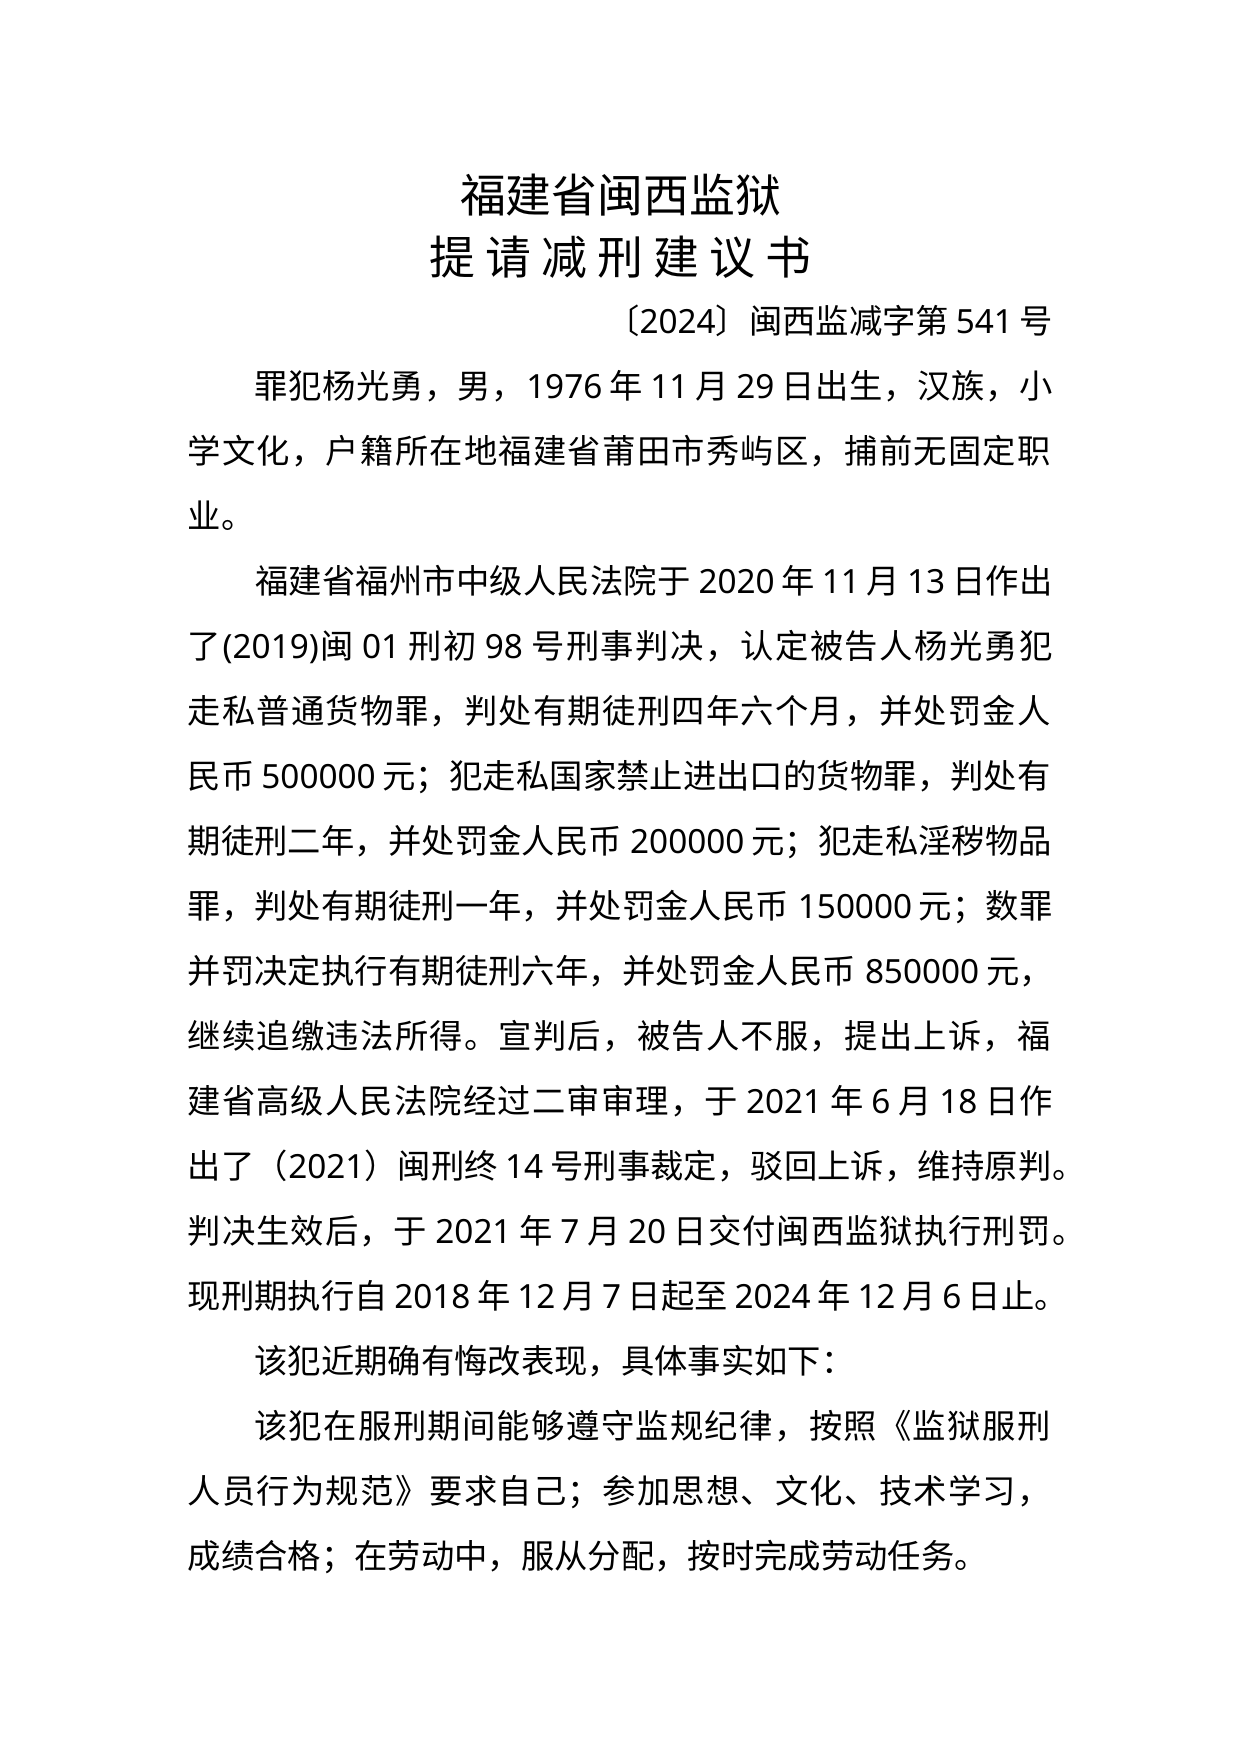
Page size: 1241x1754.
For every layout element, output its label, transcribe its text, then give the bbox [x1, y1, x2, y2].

text 〔2024〕闽西监减字第541号 [187, 287, 1053, 352]
text 福建省福州市中级人民法院于2020年11月13日作出了(2019)闽01刑初98号刑事判决，认定被告人杨光勇犯走私普通货物罪，判处有期徒刑四年六个月，并处罚金人民币500000元；犯走私国家禁止进出口的货物罪，判处有期徒刑二年，并处罚金人民币200000元；犯走私淫秽物品罪，判处有期徒刑一年，并处罚金人民币150000元；数罪并罚决定执行有期徒刑六年，并处罚金人民币850000元，继续追缴违法所得。宣判后，被告人不服，提出上诉，福建省高级人民法院经过二审审理，于2021年6月18日作出了（2021）闽刑终14号刑事裁定，驳回上诉，维持原判。判决生效后，于2021年7月20日交付闽西监狱执行刑罚。现刑期执行自2018年12月7日起至2024年12月6日止。 [187, 547, 1053, 1327]
text 罪犯杨光勇，男，1976年11月29日出生，汉族，小学文化，户籍所在地福建省莆田市秀屿区，捕前无固定职业。 [187, 352, 1053, 547]
text 该犯在服刑期间能够遵守监规纪律，按照《监狱服刑人员行为规范》要求自己；参加思想、文化、技术学习，成绩合格；在劳动中，服从分配，按时完成劳动任务。 [187, 1392, 1053, 1587]
text 福建省闽西监狱 [187, 162, 1053, 224]
text 提 请 减 刑 建 议 书 [187, 224, 1053, 287]
text 该犯近期确有悔改表现，具体事实如下： [187, 1327, 1053, 1392]
